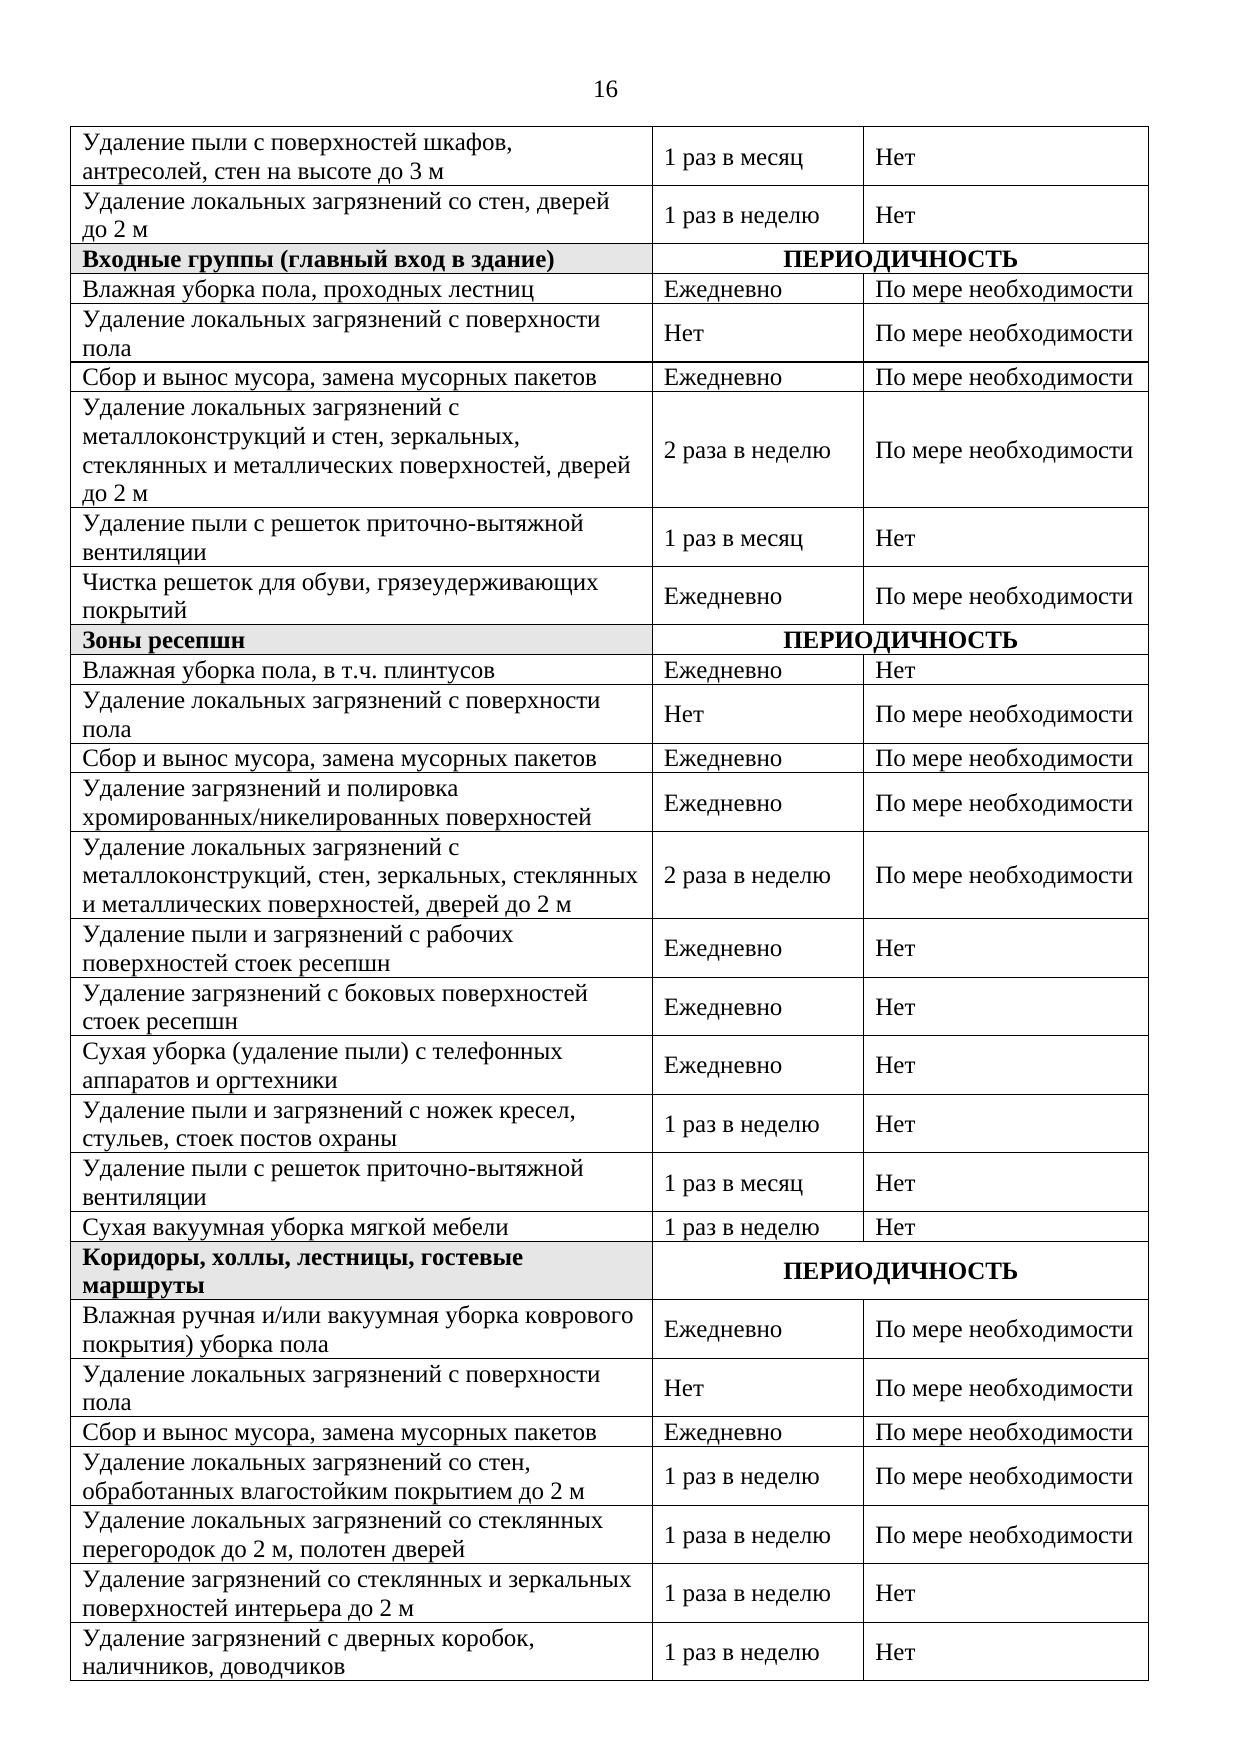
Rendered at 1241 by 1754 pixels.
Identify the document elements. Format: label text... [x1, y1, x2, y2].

table_cell По мере необходимости [864, 1447, 1148, 1504]
table_cell ПЕРИОДИЧНОСТЬ [653, 625, 1148, 654]
table_cell Нет [864, 127, 1148, 185]
table_cell По мере необходимости [864, 274, 1148, 303]
table_cell Сбор и вынос мусора, замена мусорных пакетов [71, 363, 652, 391]
table_cell Удаление пыли с решеток приточно-вытяжной вентиляции [71, 508, 652, 566]
table_cell По мере необходимости [864, 304, 1148, 361]
table_cell Нет [864, 1036, 1148, 1094]
table_cell По мере необходимости [864, 1417, 1148, 1446]
table_cell 2 раза в неделю [653, 392, 863, 507]
table_cell 1 раз в неделю [653, 1212, 863, 1241]
table_cell Ежедневно [653, 274, 863, 303]
table_cell Удаление локальных загрязнений с металлоконструкций, стен, зеркальных, стеклянных и металлических поверхностей, дверей до 2 м [71, 832, 652, 918]
table_cell Ежедневно [653, 1036, 863, 1094]
table_cell По мере необходимости [864, 744, 1148, 772]
table_cell Удаление локальных загрязнений с металлоконструкций и стен, зеркальных, стеклянных и металлических поверхностей, дверей до 2 м [71, 392, 652, 507]
table_cell Удаление загрязнений и полировка хромированных/никелированных поверхностей [71, 773, 652, 831]
table_cell Удаление пыли и загрязнений с рабочих поверхностей стоек ресепшн [71, 919, 652, 977]
table_cell 1 раза в неделю [653, 1564, 863, 1622]
table_cell По мере необходимости [864, 392, 1148, 507]
table_cell По мере необходимости [864, 1359, 1148, 1416]
table_cell Нет [864, 978, 1148, 1035]
table_cell 1 раз в месяц [653, 127, 863, 185]
table_cell Влажная уборка пола, в т.ч. плинтусов [71, 655, 652, 684]
table_cell Сухая уборка (удаление пыли) с телефонных аппаратов и оргтехники [71, 1036, 652, 1094]
table_cell Удаление локальных загрязнений с поверхности пола [71, 685, 652, 742]
table_cell Ежедневно [653, 978, 863, 1035]
table_cell Коридоры, холлы, лестницы, гостевые маршруты [71, 1242, 652, 1299]
table_cell Удаление загрязнений с боковых поверхностей стоек ресепшн [71, 978, 652, 1035]
table_cell Влажная ручная и/или вакуумная уборка коврового покрытия) уборка пола [71, 1300, 652, 1358]
table_cell Нет [864, 1095, 1148, 1152]
table_cell 1 раз в неделю [653, 186, 863, 243]
table_cell Нет [864, 508, 1148, 566]
table_cell Нет [864, 1623, 1148, 1680]
table_cell 1 раз в неделю [653, 1623, 863, 1680]
table_cell Ежедневно [653, 919, 863, 977]
table_cell Сбор и вынос мусора, замена мусорных пакетов [71, 744, 652, 772]
table_cell Нет [864, 1564, 1148, 1622]
table_cell Нет [864, 919, 1148, 977]
table_cell Влажная уборка пола, проходных лестниц [71, 274, 652, 303]
table_cell 1 раз в месяц [653, 508, 863, 566]
table_cell Ежедневно [653, 567, 863, 624]
table_cell 1 раз в неделю [653, 1095, 863, 1152]
table_cell Входные группы (главный вход в здание) [71, 244, 652, 273]
table_cell Нет [653, 304, 863, 361]
table_cell Чистка решеток для обуви, грязеудерживающих покрытий [71, 567, 652, 624]
table_cell Ежедневно [653, 773, 863, 831]
table_cell По мере необходимости [864, 773, 1148, 831]
table_cell 1 раз в неделю [653, 1447, 863, 1504]
table_cell Сухая вакуумная уборка мягкой мебели [71, 1212, 652, 1241]
table_cell Удаление локальных загрязнений с поверхности пола [71, 1359, 652, 1416]
table_cell По мере необходимости [864, 567, 1148, 624]
table_cell По мере необходимости [864, 1506, 1148, 1563]
table_cell По мере необходимости [864, 685, 1148, 742]
table_cell Сбор и вынос мусора, замена мусорных пакетов [71, 1417, 652, 1446]
table_cell Удаление загрязнений с дверных коробок, наличников, доводчиков [71, 1623, 652, 1680]
table_cell Удаление локальных загрязнений со стеклянных перегородок до 2 м, полотен дверей [71, 1506, 652, 1563]
table_cell По мере необходимости [864, 363, 1148, 391]
table_cell Ежедневно [653, 1300, 863, 1358]
table_cell Ежедневно [653, 744, 863, 772]
table_cell Ежедневно [653, 1417, 863, 1446]
table_cell 2 раза в неделю [653, 832, 863, 918]
table_cell Нет [864, 186, 1148, 243]
table_cell Удаление пыли с поверхностей шкафов, антресолей, стен на высоте до 3 м [71, 127, 652, 185]
table_cell ПЕРИОДИЧНОСТЬ [653, 244, 1148, 273]
table_cell Удаление локальных загрязнений с поверхности пола [71, 304, 652, 361]
table_cell Удаление локальных загрязнений со стен, дверей до 2 м [71, 186, 652, 243]
table_cell Нет [653, 685, 863, 742]
table_cell Ежедневно [653, 363, 863, 391]
table_cell ПЕРИОДИЧНОСТЬ [653, 1242, 1148, 1299]
table_cell Удаление загрязнений со стеклянных и зеркальных поверхностей интерьера до 2 м [71, 1564, 652, 1622]
table_cell Нет [864, 655, 1148, 684]
table_cell Удаление пыли и загрязнений с ножек кресел, стульев, стоек постов охраны [71, 1095, 652, 1152]
table_cell Нет [864, 1212, 1148, 1241]
table_cell По мере необходимости [864, 832, 1148, 918]
table_cell Нет [653, 1359, 863, 1416]
table_cell Зоны ресепшн [71, 625, 652, 654]
table_cell 1 раз в месяц [653, 1153, 863, 1211]
table_cell По мере необходимости [864, 1300, 1148, 1358]
table_cell Удаление пыли с решеток приточно-вытяжной вентиляции [71, 1153, 652, 1211]
table_cell 1 раза в неделю [653, 1506, 863, 1563]
table_cell Удаление локальных загрязнений со стен, обработанных влагостойким покрытием до 2 м [71, 1447, 652, 1504]
table_cell Ежедневно [653, 655, 863, 684]
table_cell Нет [864, 1153, 1148, 1211]
